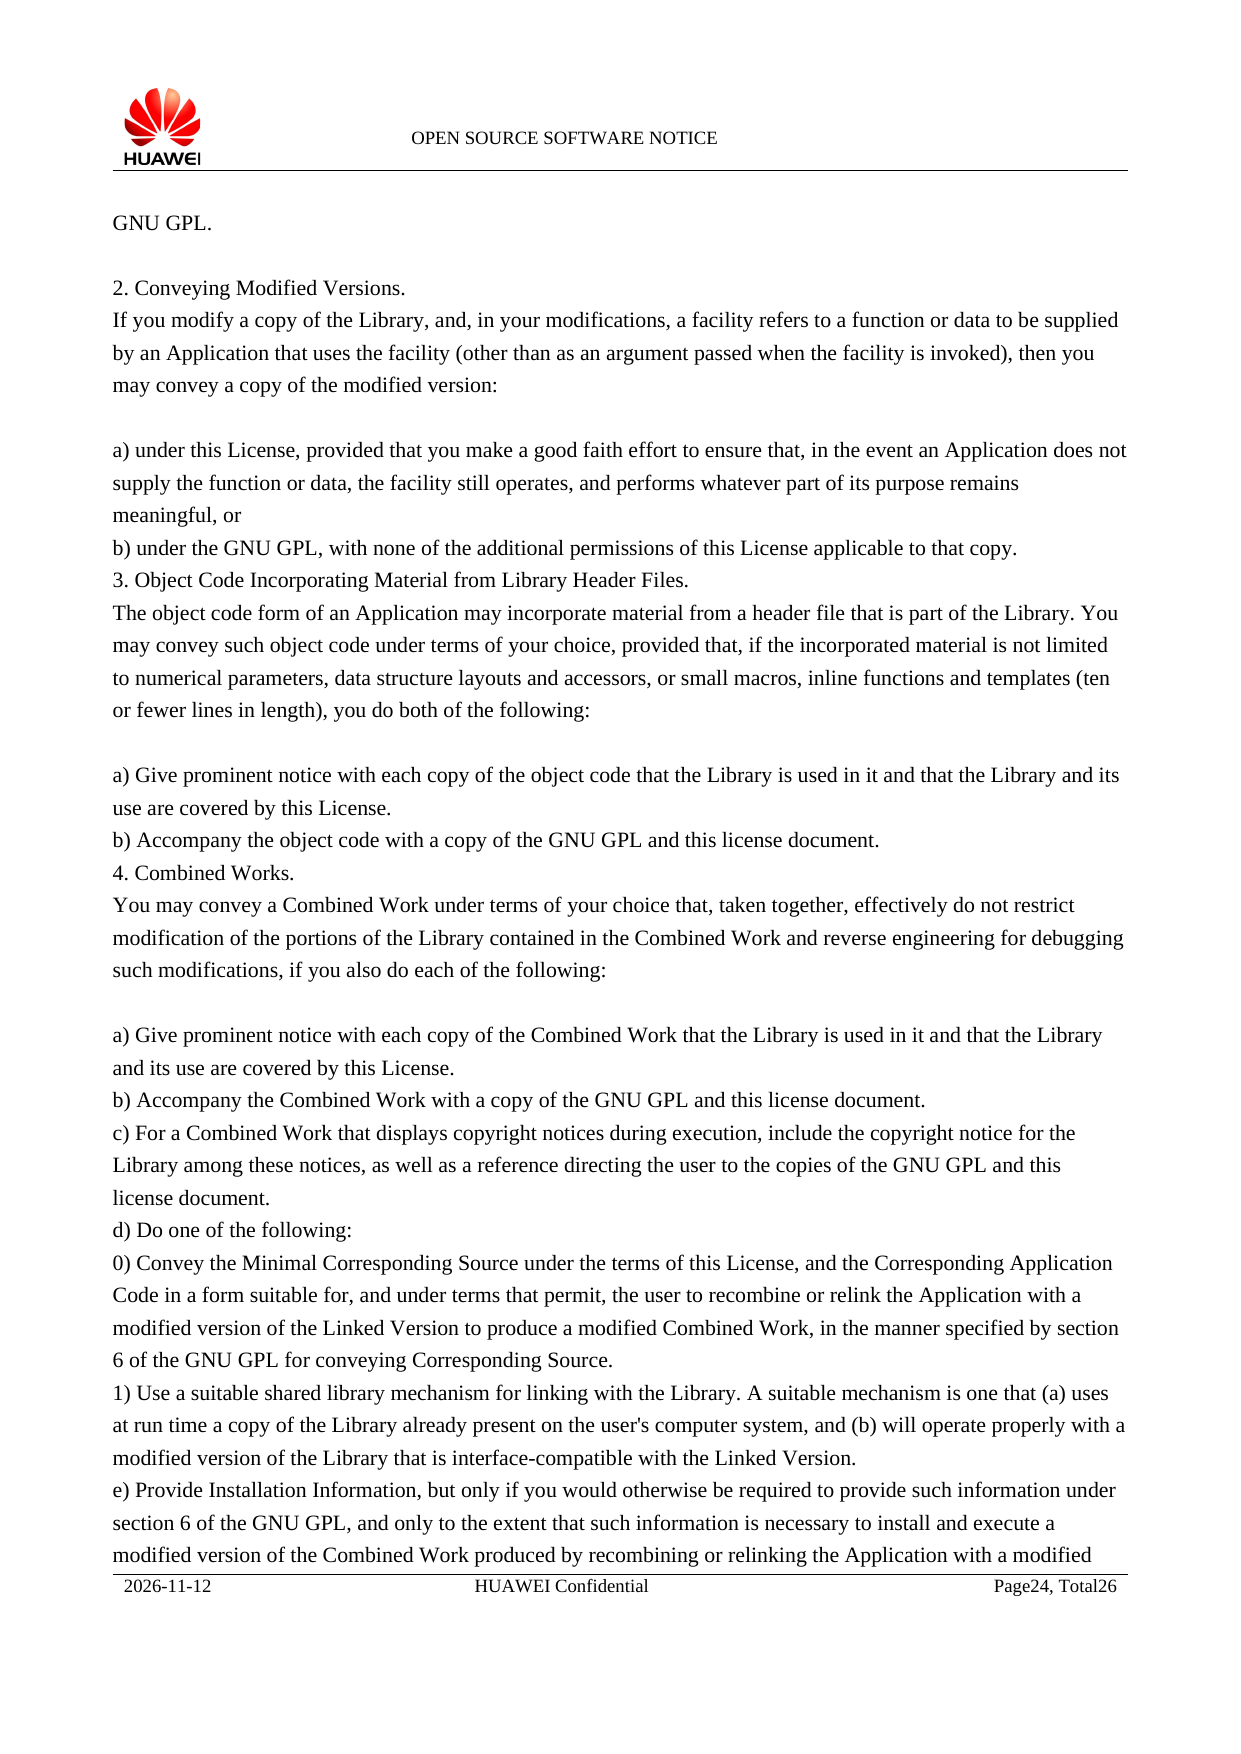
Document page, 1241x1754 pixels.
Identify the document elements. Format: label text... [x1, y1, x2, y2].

picture [124, 88, 201, 165]
